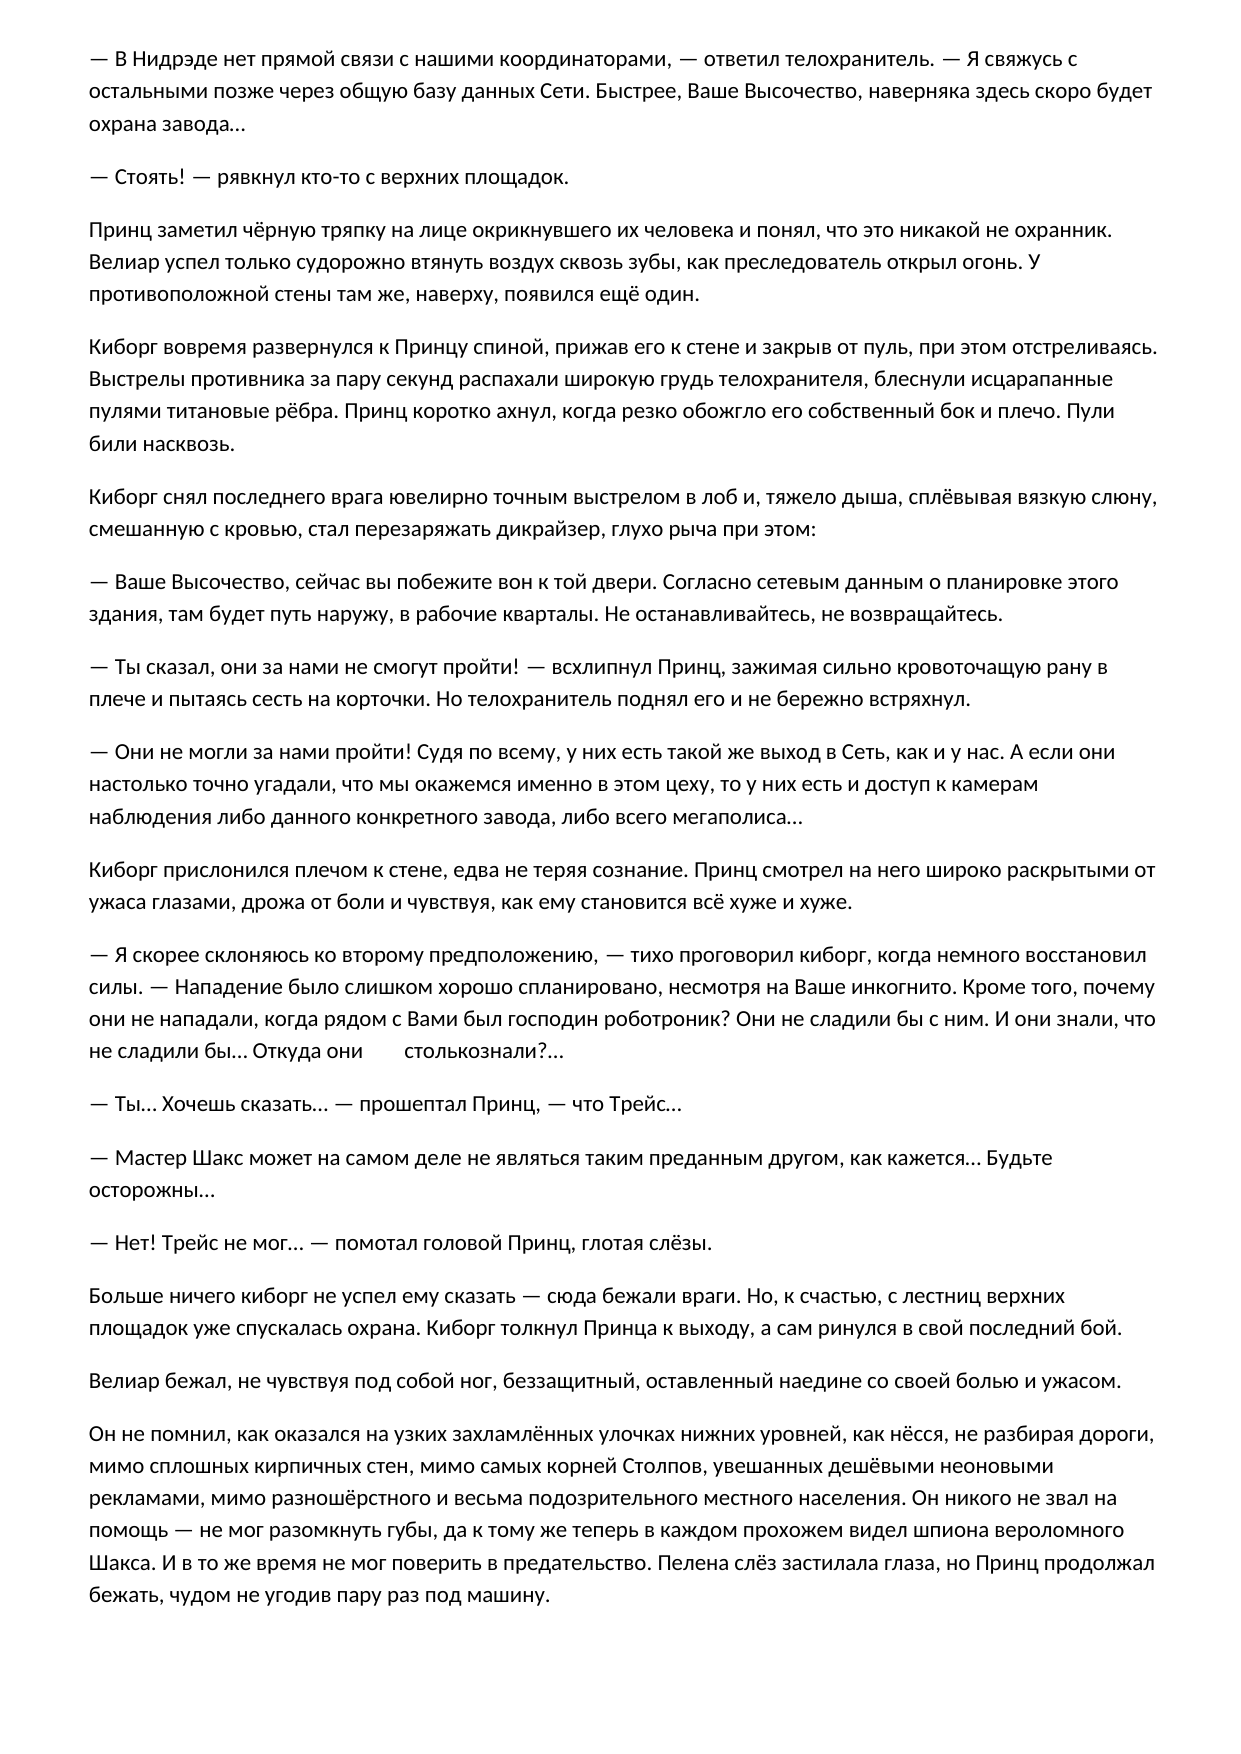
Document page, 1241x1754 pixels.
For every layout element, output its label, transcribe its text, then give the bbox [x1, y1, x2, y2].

text Он не помнил, как оказался на узких захламлённых улочках нижних уровней, как нёсся, не разбирая дороги, мимо сплошных кирпичных стен, мимо самых корней Столпов, увешанных дешёвыми неоновыми рекламами, мимо разношёрстного и весьма подозрительного местного населения. Он никого не звал на помощь — не мог разомкнуть губы, да к тому же теперь в каждом прохожем видел шпиона вероломного Шакса. И в то же время не мог поверить в предательство. Пелена слёз застилала глаза, но Принц продолжал бежать, чудом не угодив пару раз под машину. [89, 1419, 1167, 1608]
text Принц заметил чёрную тряпку на лице окрикнувшего их человека и понял, что это никакой не охранник. Велиар успел только судорожно втянуть воздух сквозь зубы, как преследователь открыл огонь. У противоположной стены там же, наверху, появился ещё один. [89, 215, 1167, 307]
text Велиар бежал, не чувствуя под собой ног, беззащитный, оставленный наедине со своей болью и ужасом. [89, 1366, 1167, 1394]
text Киборг вовремя развернулся к Принцу спиной, прижав его к стене и закрыв от пуль, при этом отстреливаясь. Выстрелы противника за пару секунд распахали широкую грудь телохранителя, блеснули исцарапанные пулями титановые рёбра. Принц коротко ахнул, когда резко обожгло его собственный бок и плечо. Пули били насквозь. [89, 332, 1167, 457]
text Киборг снял последнего врага ювелирно точным выстрелом в лоб и, тяжело дыша, сплёвывая вязкую слюну, смешанную с кровью, стал перезаряжать дикрайзер, глухо рыча при этом: [89, 482, 1167, 542]
text — Стоять! — рявкнул кто-то с верхних площадок. [89, 162, 1167, 190]
text — В Нидрэде нет прямой связи с нашими координаторами, — ответил телохранитель. — Я свяжусь с остальными позже через общую базу данных Сети. Быстрее, Ваше Высочество, наверняка здесь скоро будет охрана завода… [89, 44, 1167, 137]
text — Ваше Высочество, сейчас вы побежите вон к той двери. Согласно сетевым данным о планировке этого здания, там будет путь наружу, в рабочие кварталы. Не останавливайтесь, не возвращайтесь. [89, 567, 1167, 627]
text — Мастер Шакс может на самом деле не являться таким преданным другом, как кажется… Будьте осторожны… [89, 1143, 1167, 1203]
text — Ты… Хочешь сказать… — прошептал Принц, — что Трейс… [89, 1089, 1167, 1118]
text — Нет! Трейс не мог… — помотал головой Принц, глотая слёзы. [89, 1228, 1167, 1256]
text — Ты сказал, они за нами не смогут пройти! — всхлипнул Принц, зажимая сильно кровоточащую рану в плече и пытаясь сесть на корточки. Но телохранитель поднял его и не бережно встряхнул. [89, 652, 1167, 712]
text Киборг прислонился плечом к стене, едва не теряя сознание. Принц смотрел на него широко раскрытыми от ужаса глазами, дрожа от боли и чувствуя, как ему становится всё хуже и хуже. [89, 855, 1167, 915]
text — Они не могли за нами пройти! Судя по всему, у них есть такой же выход в Сеть, как и у нас. А если они настолько точно угадали, что мы окажемся именно в этом цеху, то у них есть и доступ к камерам наблюдения либо данного конкретного завода, либо всего мегаполиса… [89, 737, 1167, 830]
text — Я скорее склоняюсь ко второму предположению, — тихо проговорил киборг, когда немного восстановил силы. — Нападение было слишком хорошо спланировано, несмотря на Ваше инкогнито. Кроме того, почему они не нападали, когда рядом с Вами был господин роботроник? Они не сладили бы с ним. И они знали, что не сладили бы… Откуда они столькознали?… [89, 940, 1167, 1064]
text Больше ничего киборг не успел ему сказать — сюда бежали враги. Но, к счастью, с лестниц верхних площадок уже спускалась охрана. Киборг толкнул Принца к выходу, а сам ринулся в свой последний бой. [89, 1281, 1167, 1341]
